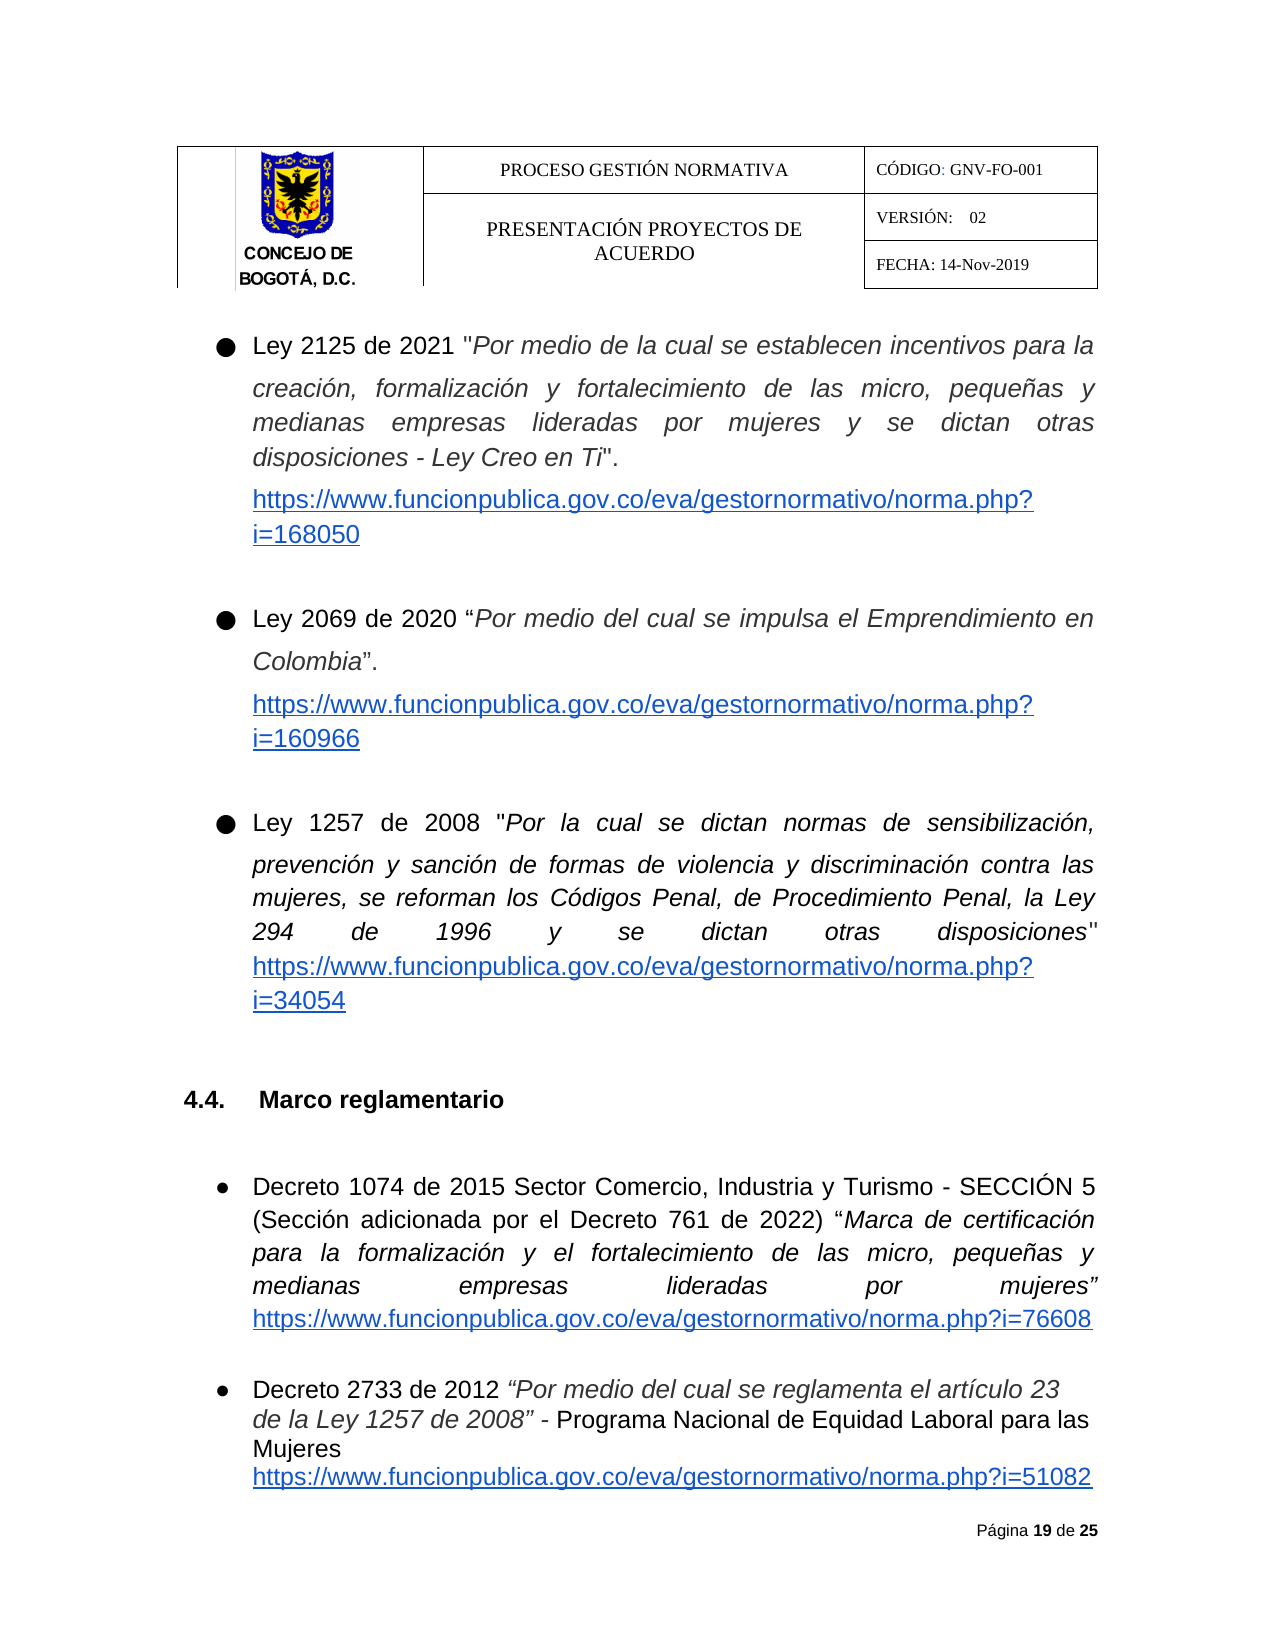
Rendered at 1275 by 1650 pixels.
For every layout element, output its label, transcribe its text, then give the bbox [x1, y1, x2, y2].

subtitle Ley 1257 de 2008 "Por la cual se dictan normas de sensibilización, prevención y sanción de formas de violencia y discriminación contra las mujeres, se reforman los Códigos Penal, de Procedimiento Penal, la Ley 294 de 1996 y se dictan otras disposiciones" https://www.funcionpublica.gov.co/eva/gestornormativo/norma.php?i=34054 [215, 794, 1098, 1015]
subtitle Decreto 1074 de 2015 Sector Comercio, Industria y Turismo - SECCIÓN 5 (Sección adicionada por el Decreto 761 de 2022) “Marca de certificación para la formalización y el fortalecimiento de las micro, pequeñas y medianas empresas lideradas por mujeres” https://www.funcionpublica.gov.co/eva/gestornormativo/norma.php?i=76608 [215, 1172, 1098, 1332]
subtitle Ley 2125 de 2021 "Por medio de la cual se establecen incentivos para la creación, formalización y fortalecimiento de las micro, pequeñas y medianas empresas lideradas por mujeres y se dictan otras disposiciones - Ley Creo en Ti". [215, 317, 1098, 472]
subtitle https://www.funcionpublica.gov.co/eva/gestornormativo/norma.php?i=160966 [252, 689, 1098, 753]
subtitle https://www.funcionpublica.gov.co/eva/gestornormativo/norma.php?i=168050 [252, 484, 1098, 549]
list Decreto 2733 de 2012 “Por medio del cual se reglamenta el artículo 23 de la Ley 1257 de 2008” - Programa Nacional de Equidad Laboral para las Mujeres https://www.funcionpublica.gov.co/eva/gestornormativo/norma.php?i=51082 [215, 1374, 1098, 1491]
list Marco reglamentario [183, 1085, 1098, 1114]
picture [234, 147, 359, 291]
subtitle Ley 2069 de 2020 “Por medio del cual se impulsa el Emprendimiento en Colombia”. [215, 590, 1098, 676]
